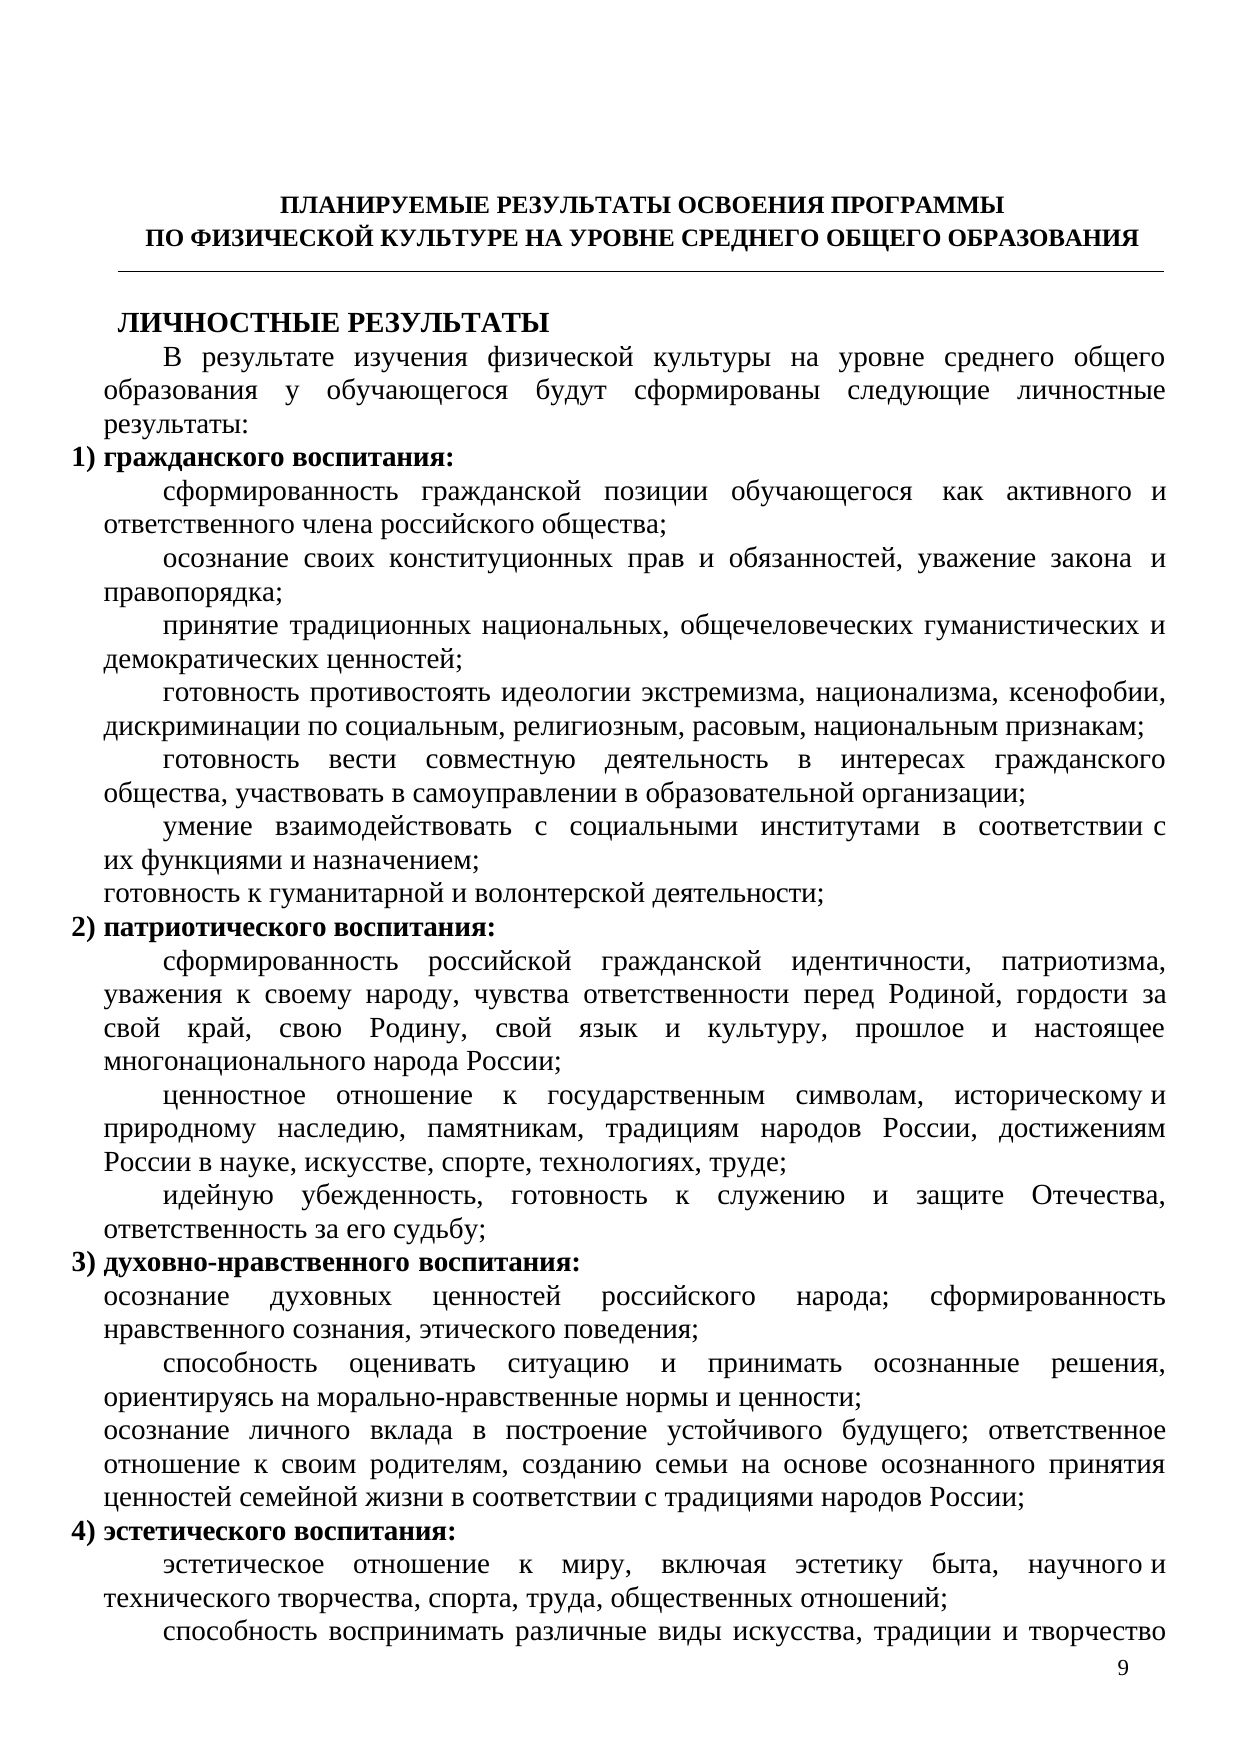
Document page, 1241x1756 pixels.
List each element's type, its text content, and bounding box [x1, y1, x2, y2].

text готовность вести совместную деятельность в интересах гражданского общества, участвовать в самоуправлении в образовательной организации; [103, 741, 1166, 808]
text готовность к гуманитарной и волонтерской деятельности; [103, 876, 1166, 909]
text осознание духовных ценностей российского народа; сформированность нравственного сознания, этического поведения; [103, 1278, 1166, 1345]
list гражданского воспитания: [71, 439, 1166, 473]
text умение взаимодействовать с социальными институтами в соответствии с их функциями и назначением; [103, 808, 1166, 876]
text способность оценивать ситуацию и принимать осознанные решения, ориентируясь на морально-нравственные нормы и ценности; [103, 1345, 1166, 1412]
text сформированность гражданской позиции обучающегося как активного и ответственного члена российского общества; [103, 473, 1166, 540]
text готовность противостоять идеологии экстремизма, национализма, ксенофобии, дискриминации по социальным, религиозным, расовым, национальным признакам; [103, 674, 1166, 741]
text ПЛАНИРУЕМЫЕ РЕЗУЛЬТАТЫ ОСВОЕНИЯ ПРОГРАММЫ [118, 191, 1166, 219]
list эстетического воспитания: [71, 1513, 1166, 1546]
text ЛИЧНОСТНЫЕ РЕЗУЛЬТАТЫ [118, 305, 1166, 339]
list духовно-нравственного воспитания: [71, 1244, 1166, 1278]
text осознание своих конституционных прав и обязанностей, уважение закона и правопорядка; [103, 540, 1166, 607]
text принятие традиционных национальных, общечеловеческих гуманистических и демократических ценностей; [103, 607, 1166, 674]
text идейную убежденность, готовность к служению и защите Отечества, ответственность за его судьбу; [103, 1177, 1166, 1244]
text сформированность российской гражданской идентичности, патриотизма, уважения к своему народу, чувства ответственности перед Родиной, гордости за свой край, свою Родину, свой язык и культуру, прошлое и настоящее многонационального народа России; [103, 943, 1166, 1077]
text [103, 1613, 1166, 1647]
text эстетическое отношение к миру, включая эстетику быта, научного и технического творчества, спорта, труда, общественных отношений; [103, 1546, 1166, 1613]
text осознание личного вклада в построение устойчивого будущего; ответственное отношение к своим родителям, созданию семьи на основе осознанного принятия ценностей семейной жизни в соответствии с традициями народов России; [103, 1412, 1166, 1513]
text В результате изучения физической культуры на уровне среднего общего образования у обучающегося будут сформированы следующие личностные результаты: [103, 339, 1166, 439]
text ценностное отношение к государственным символам, историческому и природному наследию, памятникам, традициям народов России, достижениям России в науке, искусстве, спорте, технологиях, труде; [103, 1077, 1166, 1177]
text ПО ФИЗИЧЕСКОЙ КУЛЬТУРЕ НА УРОВНЕ СРЕДНЕГО ОБЩЕГО ОБРАЗОВАНИЯ [118, 223, 1166, 251]
list патриотического воспитания: [71, 909, 1166, 943]
